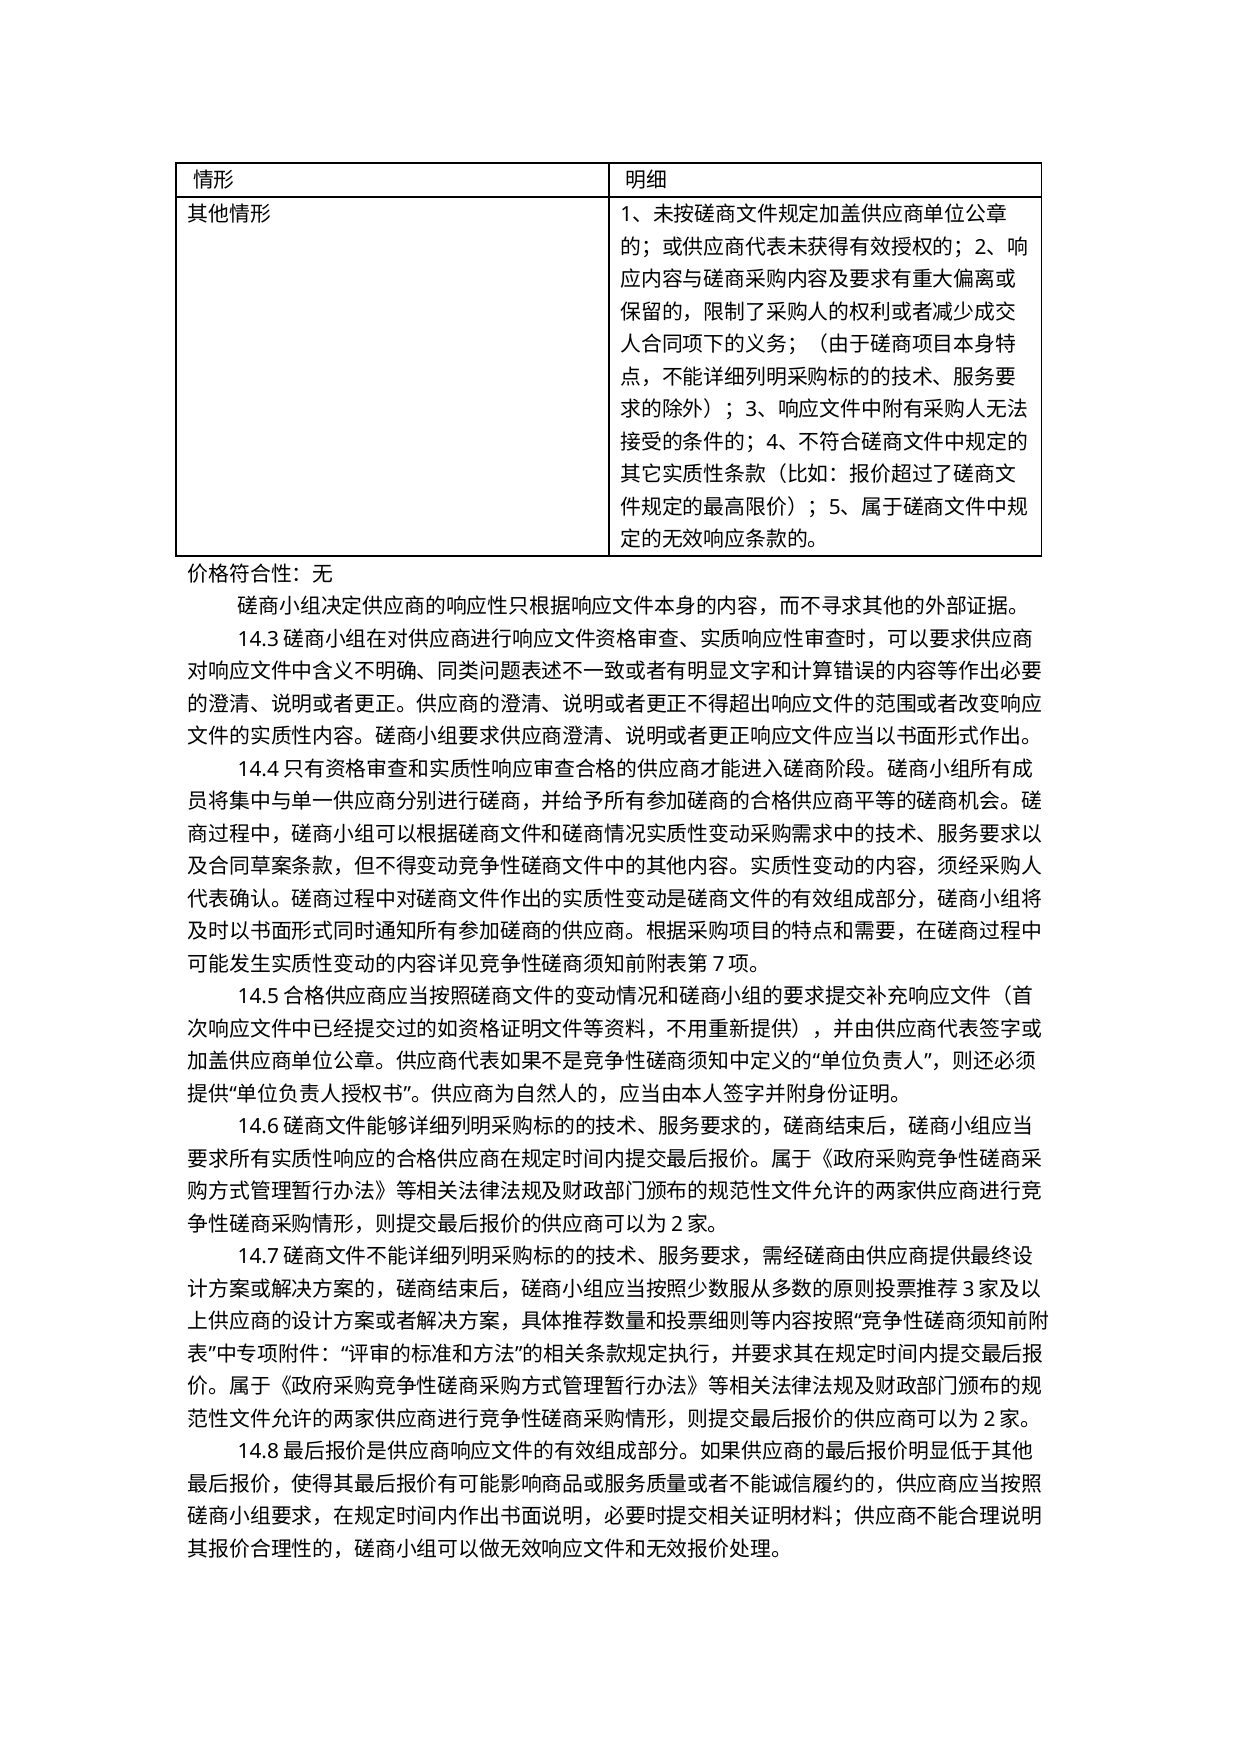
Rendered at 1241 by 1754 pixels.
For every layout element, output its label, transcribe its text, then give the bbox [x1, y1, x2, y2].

table_cell 1、未按磋商文件规定加盖供应商单位公章的；或供应商代表未获得有效授权的；2、响应内容与磋商采购内容及要求有重大偏离或保留的，限制了采购人的权利或者减少成交人合同项下的义务；（由于磋商项目本身特点，不能详细列明采购标的的技术、服务要求的除外）；3、响应文件中附有采购人无法接受的条件的；4、不符合磋商文件中规定的其它实质性条款（比如：报价超过了磋商文件规定的最高限价）；5、属于磋商文件中规定的无效响应条款的。 [610, 198, 1041, 555]
text 14.4只有资格审查和实质性响应审查合格的供应商才能进入磋商阶段。磋商小组所有成员将集中与单一供应商分别进行磋商，并给予所有参加磋商的合格供应商平等的磋商机会。磋商过程中，磋商小组可以根据磋商文件和磋商情况实质性变动采购需求中的技术、服务要求以及合同草案条款，但不得变动竞争性磋商文件中的其他内容。实质性变动的内容，须经采购人代表确认。磋商过程中对磋商文件作出的实质性变动是磋商文件的有效组成部分，磋商小组将及时以书面形式同时通知所有参加磋商的供应商。根据采购项目的特点和需要，在磋商过程中可能发生实质性变动的内容详见竞争性磋商须知前附表第7项。 [187, 752, 1053, 979]
table_header 情形 [177, 164, 608, 196]
text 14.5合格供应商应当按照磋商文件的变动情况和磋商小组的要求提交补充响应文件（首次响应文件中已经提交过的如资格证明文件等资料，不用重新提供），并由供应商代表签字或加盖供应商单位公章。供应商代表如果不是竞争性磋商须知中定义的“单位负责人”，则还必须提供“单位负责人授权书”。供应商为自然人的，应当由本人签字并附身份证明。 [187, 979, 1053, 1109]
text 14.6磋商文件能够详细列明采购标的的技术、服务要求的，磋商结束后，磋商小组应当要求所有实质性响应的合格供应商在规定时间内提交最后报价。属于《政府采购竞争性磋商采购方式管理暂行办法》等相关法律法规及财政部门颁布的规范性文件允许的两家供应商进行竞争性磋商采购情形，则提交最后报价的供应商可以为2家。 [187, 1109, 1053, 1239]
text 14.8最后报价是供应商响应文件的有效组成部分。如果供应商的最后报价明显低于其他最后报价，使得其最后报价有可能影响商品或服务质量或者不能诚信履约的，供应商应当按照磋商小组要求，在规定时间内作出书面说明，必要时提交相关证明材料；供应商不能合理说明其报价合理性的，磋商小组可以做无效响应文件和无效报价处理。 [187, 1434, 1053, 1564]
text 磋商小组决定供应商的响应性只根据响应文件本身的内容，而不寻求其他的外部证据。 [187, 589, 1053, 622]
text 14.7磋商文件不能详细列明采购标的的技术、服务要求，需经磋商由供应商提供最终设计方案或解决方案的，磋商结束后，磋商小组应当按照少数服从多数的原则投票推荐3家及以上供应商的设计方案或者解决方案，具体推荐数量和投票细则等内容按照“竞争性磋商须知前附表”中专项附件：“评审的标准和方法”的相关条款规定执行，并要求其在规定时间内提交最后报价。属于《政府采购竞争性磋商采购方式管理暂行办法》等相关法律法规及财政部门颁布的规范性文件允许的两家供应商进行竞争性磋商采购情形，则提交最后报价的供应商可以为2家。 [187, 1239, 1053, 1434]
text 14.3磋商小组在对供应商进行响应文件资格审查、实质响应性审查时，可以要求供应商对响应文件中含义不明确、同类问题表述不一致或者有明显文字和计算错误的内容等作出必要的澄清、说明或者更正。供应商的澄清、说明或者更正不得超出响应文件的范围或者改变响应文件的实质性内容。磋商小组要求供应商澄清、说明或者更正响应文件应当以书面形式作出。 [187, 622, 1053, 752]
table_cell 其他情形 [177, 198, 608, 555]
text 价格符合性：无 [187, 557, 1053, 589]
table_header 明细 [610, 164, 1041, 196]
